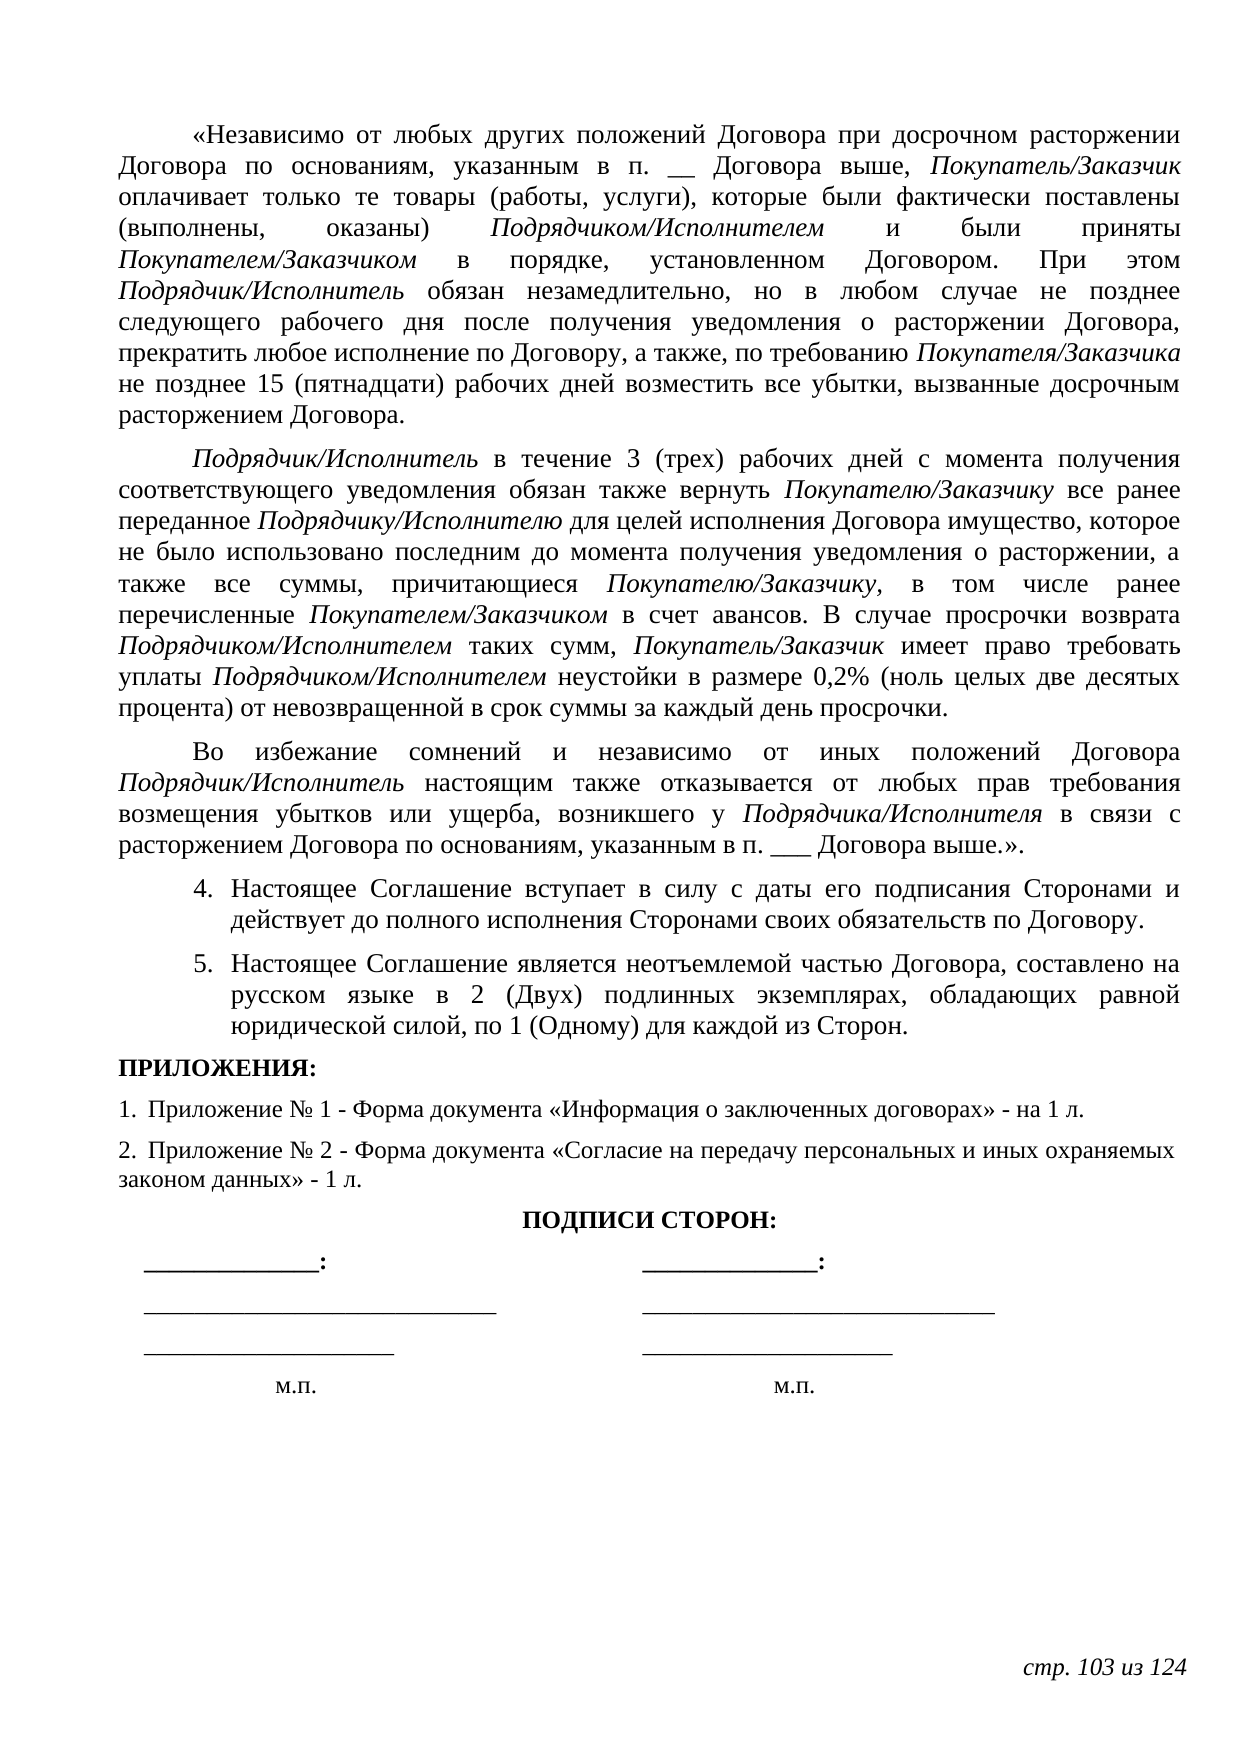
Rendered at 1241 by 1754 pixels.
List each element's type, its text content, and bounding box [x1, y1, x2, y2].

list Настоящее Соглашение является неотъемлемой частью Договора, составлено на русском языке в 2 (Двух) подлинных экземплярах, обладающих равной юридической силой, по 1 (Одному) для каждой из Сторон. [193, 947, 1181, 1040]
text Подрядчик/Исполнитель в течение 3 (трех) рабочих дней с момента получения соответствующего уведомления обязан также вернуть Покупателю/Заказчику все ранее переданное Подрядчику/Исполнителю для целей исполнения Договора имущество, которое не было использовано последним до момента получения уведомления о расторжении, а также все суммы, причитающиеся Покупателю/Заказчику, в том числе ранее перечисленные Покупателем/Заказчиком в счет авансов. В случае просрочки возврата Подрядчиком/Исполнителем таких сумм, Покупатель/Заказчик имеет право требовать уплаты Подрядчиком/Исполнителем неустойки в размере 0,2% (ноль целых две десятых процента) от невозвращенной в срок суммы за каждый день просрочки. [118, 442, 1181, 722]
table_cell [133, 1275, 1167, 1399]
text «Независимо от любых других положений Договора при досрочном расторжении Договора по основаниям, указанным в п. __ Договора выше, Покупатель/Заказчик оплачивает только те товары (работы, услуги), которые были фактически поставлены (выполнены, оказаны) Подрядчиком/Исполнителем и были приняты Покупателем/Заказчиком в порядке, установленном Договором. При этом Подрядчик/Исполнитель обязан незамедлительно, но в любом случае не позднее следующего рабочего дня после получения уведомления о расторжении Договора, прекратить любое исполнение по Договору, а также, по требованию Покупателя/Заказчика не позднее 15 (пятнадцати) рабочих дней возместить все убытки, вызванные досрочным расторжением Договора. [118, 118, 1181, 429]
list Приложение № 2 - Форма документа «Согласие на передачу персональных и иных охраняемых законом данных» - 1 л. [118, 1135, 1177, 1193]
list Настоящее Соглашение вступает в силу с даты его подписания Сторонами и действует до полного исполнения Сторонами своих обязательств по Договору. [193, 872, 1181, 934]
list Приложение № 1 - Форма документа «Информация о заключенных договорах» - на 1 л. [118, 1094, 1177, 1123]
text Во избежание сомнений и независимо от иных положений Договора Подрядчик/Исполнитель настоящим также отказывается от любых прав требования возмещения убытков или ущерба, возникшего у Подрядчика/Исполнителя в связи с расторжением Договора по основаниям, указанным в п. ___ Договора выше.». [118, 735, 1181, 859]
title ПОДПИСИ СТОРОН: [118, 1205, 1181, 1234]
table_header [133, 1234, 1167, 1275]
text ПРИЛОЖЕНИЯ: [118, 1053, 1181, 1081]
